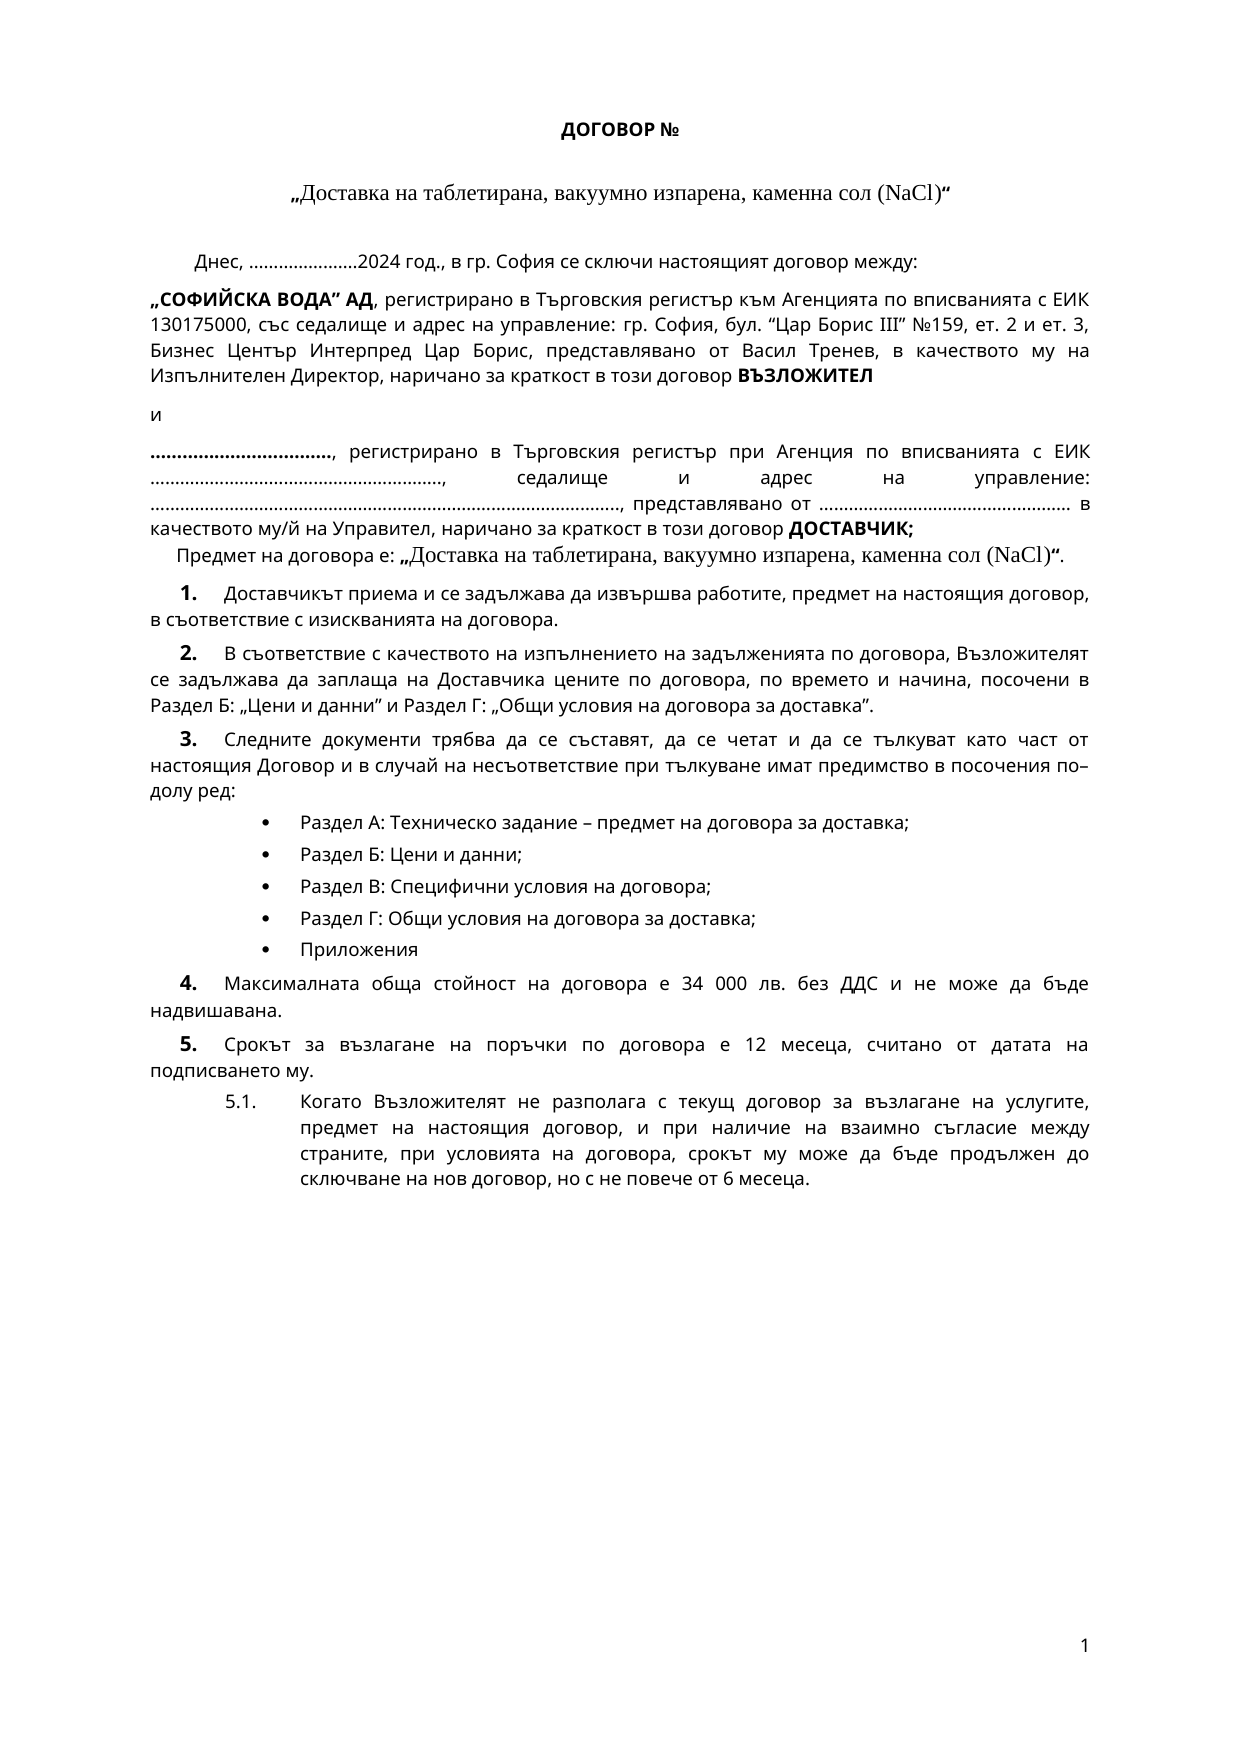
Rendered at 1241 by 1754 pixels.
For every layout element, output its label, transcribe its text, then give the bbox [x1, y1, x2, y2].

text „СОФИЙСКА ВОДА” АД, регистрирано в Търговския регистър към Агенцията по вписванията с ЕИК 130175000, със седалище и адрес на управление: гр. София, бул. “Цар Борис III” №159, ет. 2 и ет. 3, Бизнес Център Интерпред Цар Борис, представлявано от Васил Тренев, в качеството му на Изпълнителен Директор, наричано за краткост в този договор ВЪЗЛОЖИТЕЛ [150, 286, 1090, 388]
list Максималната обща стойност на договора е 34 000 лв. без ДДС и не може да бъде надвишавана. [150, 968, 1090, 1022]
list Раздел А: Техническо задание – предмет на договора за доставка; [262, 809, 1090, 835]
list В съответствие с качеството на изпълнението на задълженията по договора, Възложителят се задължава да заплаща на Доставчика цените по договора, по времето и начина, посочени в Раздел Б: „Цени и данни” и Раздел Г: „Общи условия на договора за доставка”. [150, 638, 1090, 718]
list Раздел Г: Общи условия на договора за доставка; [262, 905, 1090, 930]
text ДОГОВОР № [150, 116, 1090, 141]
list Следните документи трябва да се съставят, да се четат и да се тълкуват като част от настоящия Договор и в случай на несъответствие при тълкуване имат предимство в посочения по–долу ред: [150, 724, 1090, 803]
text Предмет на договора е: „Доставка на таблетирана, вакуумно изпарена, каменна сол (NaCl)“. [150, 541, 1090, 568]
list Раздел В: Специфични условия на договора; [262, 873, 1090, 899]
list Когато Възложителят не разполага с текущ договор за възлагане на услугите, предмет на настоящия договор, и при наличие на взаимно съгласие между страните, при условията на договора, срокът му може да бъде продължен до сключване на нов договор, но с не повече от 6 месеца. [225, 1089, 1090, 1191]
list Срокът за възлагане на поръчки по договора е 12 месеца, считано от датата на подписването му. [150, 1029, 1090, 1083]
text „Доставка на таблетирана, вакуумно изпарена, каменна сол (NaCl)“ [150, 179, 1090, 206]
text ……………………………., регистрирано в Търговския регистър при Агенция по вписванията с ЕИК ………………………………………………….., седалище и адрес на управление: ………………………………………………………………………………….., представлявано от …………………………………………… в качеството му/й на Управител, наричано за краткост в този договор ДОСТАВЧИК; [150, 439, 1090, 541]
list Доставчикът приема и се задължава да извършва работите, предмет на настоящия договор, в съответствие с изискванията на договора. [150, 578, 1090, 632]
list Приложения [262, 937, 1090, 962]
text и [150, 401, 1090, 426]
list Раздел Б: Цени и данни; [262, 841, 1090, 867]
text Днес, ………………….2024 год., в гр. София се сключи настоящият договор между: [150, 248, 1090, 274]
